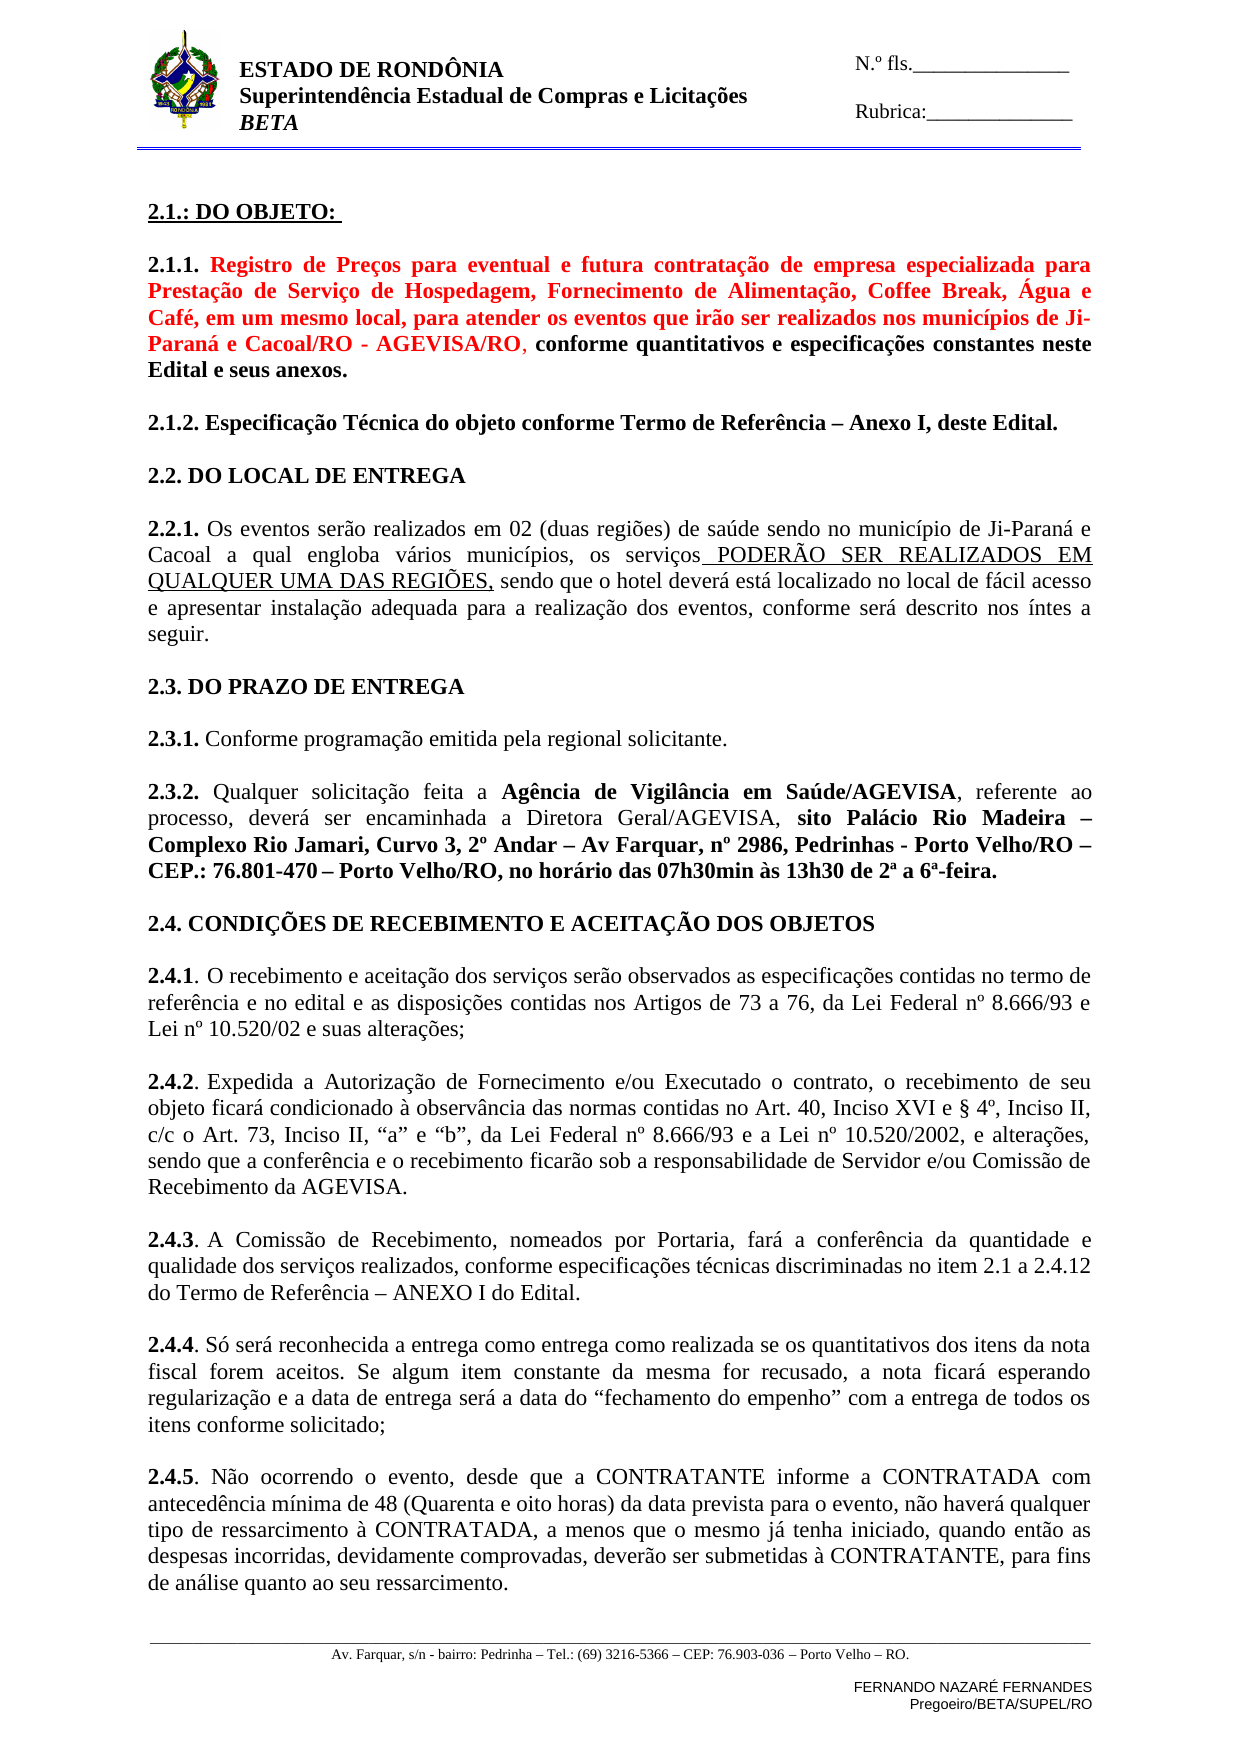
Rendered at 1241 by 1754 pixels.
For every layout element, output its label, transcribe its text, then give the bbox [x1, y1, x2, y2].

text 2.4.4. Só será reconhecida a entrega como entrega como realizada se os quantitativos dos itens da nota fiscal forem aceitos. Se algum item constante da mesma for recusado, a nota ficará esperando regularização e a data de entrega será a data do “fechamento do empenho” com a entrega de todos os itens conforme solicitado; [148, 1332, 1093, 1437]
text 2.3.1. Conforme programação emitida pela regional solicitante. [148, 725, 1092, 752]
text 2.2.1. Os eventos serão realizados em 02 (duas regiões) de saúde sendo no município de Ji-Paraná e Cacoal a qual engloba vários municípios, os serviços PODERÃO SER REALIZADOS EM QUALQUER UMA DAS REGIÕES, sendo que o hotel deverá está localizado no local de fácil acesso e apresentar instalação adequada para a realização dos eventos, conforme será descrito nos íntes a seguir. [148, 514, 1093, 646]
text 2.3. DO PRAZO DE ENTREGA [148, 673, 1093, 699]
subtitle 2.1.1. Registro de Preços para eventual e futura contratação de empresa especializada para Prestação de Serviço de Hospedagem, Fornecimento de Alimentação, Coffee Break, Água e Café, em um mesmo local, para atender os eventos que irão ser realizados nos municípios de Ji-Paraná e Cacoal/RO - AGEVISA/RO, conforme quantitativos e especificações constantes neste Edital e seus anexos. [148, 251, 1092, 383]
text 2.4. CONDIÇÕES DE RECEBIMENTO E ACEITAÇÃO DOS OBJETOS [148, 910, 1093, 936]
picture [148, 29, 221, 130]
text 2.4.1. O recebimento e aceitação dos serviços serão observados as especificações contidas no termo de referência e no edital e as disposições contidas nos Artigos de 73 a 76, da Lei Federal nº 8.666/93 e Lei nº 10.520/02 e suas alterações; [148, 963, 1093, 1042]
text 2.1.: DO OBJETO: [148, 198, 1092, 225]
text 2.1.2. Especificação Técnica do objeto conforme Termo de Referência – Anexo I, deste Edital. [148, 409, 1092, 436]
text 2.3.2. Qualquer solicitação feita a Agência de Vigilância em Saúde/AGEVISA, referente ao processo, deverá ser encaminhada a Diretora Geral/AGEVISA, sito Palácio Rio Madeira – Complexo Rio Jamari, Curvo 3, 2º Andar – Av Farquar, nº 2986, Pedrinhas - Porto Velho/RO – CEP.: 76.801-470 – Porto Velho/RO, no horário das 07h30min às 13h30 de 2ª a 6ª-feira. [148, 778, 1093, 883]
text 2.4.3. A Comissão de Recebimento, nomeados por Portaria, fará a conferência da quantidade e qualidade dos serviços realizados, conforme especificações técnicas discriminadas no item 2.1 a 2.4.12 do Termo de Referência – ANEXO I do Edital. [148, 1226, 1093, 1305]
text 2.2. DO LOCAL DE ENTREGA [148, 462, 1093, 488]
text 2.4.5. Não ocorrendo o evento, desde que a CONTRATANTE informe a CONTRATADA com antecedência mínima de 48 (Quarenta e oito horas) da data prevista para o evento, não haverá qualquer tipo de ressarcimento à CONTRATADA, a menos que o mesmo já tenha iniciado, quando então as despesas incorridas, devidamente comprovadas, deverão ser submetidas à CONTRATANTE, para fins de análise quanto ao seu ressarcimento. [148, 1463, 1093, 1595]
text 2.4.2. Expedida a Autorização de Fornecimento e/ou Executado o contrato, o recebimento de seu objeto ficará condicionado à observância das normas contidas no Art. 40, Inciso XVI e § 4º, Inciso II, c/c o Art. 73, Inciso II, “a” e “b”, da Lei Federal nº 8.666/93 e a Lei nº 10.520/2002, e alterações, sendo que a conferência e o recebimento ficarão sob a responsabilidade de Servidor e/ou Comissão de Recebimento da AGEVISA. [148, 1068, 1093, 1200]
